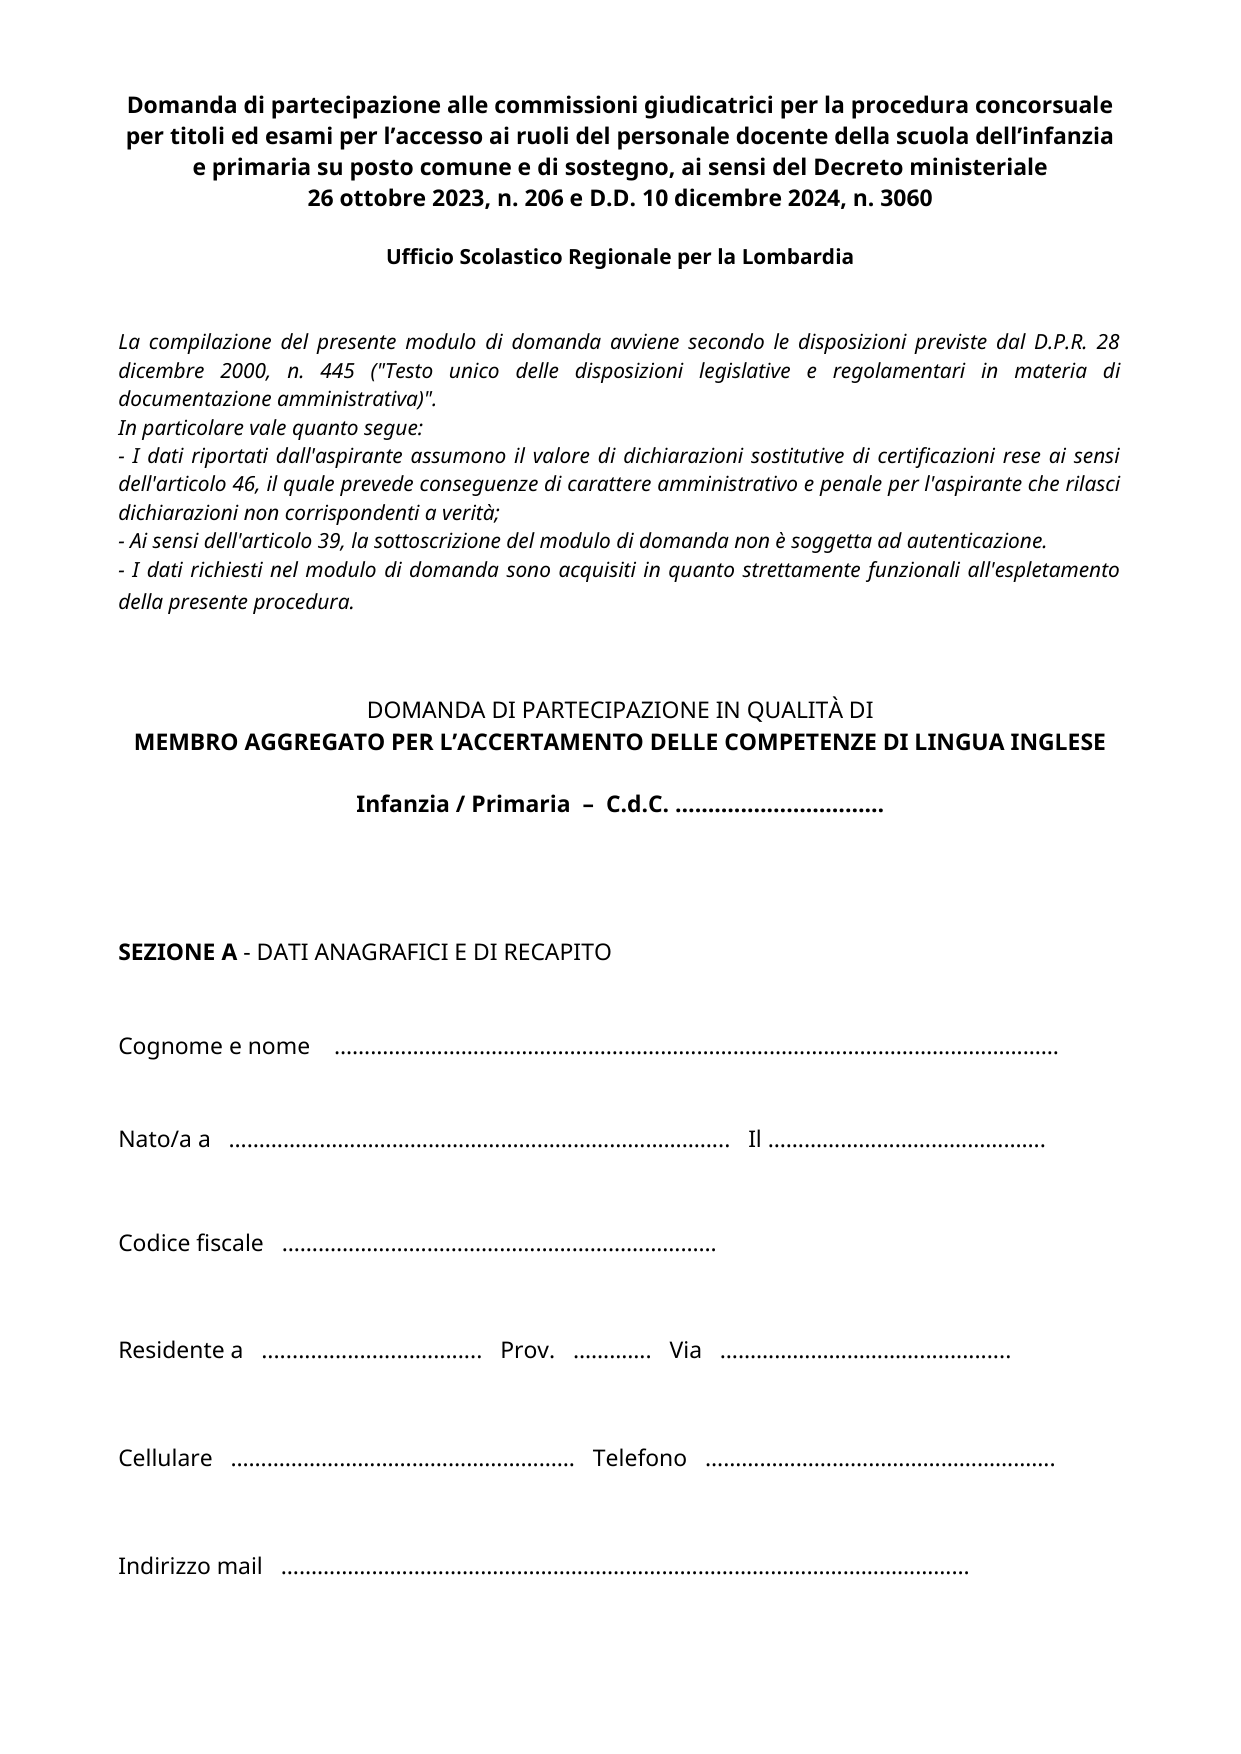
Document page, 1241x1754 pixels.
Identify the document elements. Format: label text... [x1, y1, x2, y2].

text Residente a .................................... Prov. …………. Via ……………………………............... [118, 1334, 1122, 1366]
text In particolare vale quanto segue: [118, 413, 1122, 441]
text SEZIONE A - DATI ANAGRAFICI E DI RECAPITO [118, 936, 1122, 967]
text Cellulare ………………………………………………… Telefono …………………………………………………. [118, 1442, 1122, 1473]
text - I dati riportati dall'aspirante assumono il valore di dichiarazioni sostitutive di certificazioni rese ai sensi dell'articolo 46, il quale prevede conseguenze di carattere amministrativo e penale per l'aspirante che rilasci dichiarazioni non corrispondenti a verità; [118, 441, 1122, 526]
text Domanda di partecipazione alle commissioni giudicatrici per la procedura concorsuale per titoli ed esami per l’accesso ai ruoli del personale docente della scuola dell’infanzia e primaria su posto comune e di sostegno, ai sensi del Decreto ministeriale [118, 89, 1122, 182]
text Cognome e nome ………………………………………………………………………………………………………… [118, 1029, 1122, 1061]
text Nato/a a ……………………………………………………………………….. Il ………………………………………. [118, 1123, 1122, 1154]
text - Ai sensi dell'articolo 39, la sottoscrizione del modulo di domanda non è soggetta ad autenticazione. [118, 526, 1122, 555]
text Indirizzo mail …………………………………………………………………………………………………… [118, 1550, 1122, 1581]
text La compilazione del presente modulo di domanda avviene secondo le disposizioni previste dal D.P.R. 28 dicembre 2000, n. 445 ("Testo unico delle disposizioni legislative e regolamentari in materia di documentazione amministrativa)". [118, 327, 1122, 413]
text Ufficio Scolastico Regionale per la Lombardia [118, 242, 1122, 271]
text - I dati richiesti nel modulo di domanda sono acquisiti in quanto strettamente funzionali all'espletamento della presente procedura. [118, 555, 1122, 616]
text Codice fiscale ……………………………………………………………… [118, 1226, 1122, 1258]
text MEMBRO AGGREGATO PER L’ACCERTAMENTO DELLE COMPETENZE DI LINGUA INGLESE [118, 726, 1122, 757]
text Infanzia / Primaria – C.d.C. ………..………………… [118, 788, 1122, 819]
text DOMANDA DI PARTECIPAZIONE IN QUALITÀ DI [118, 694, 1122, 726]
text 26 ottobre 2023, n. 206 e D.D. 10 dicembre 2024, n. 3060 [118, 182, 1122, 214]
